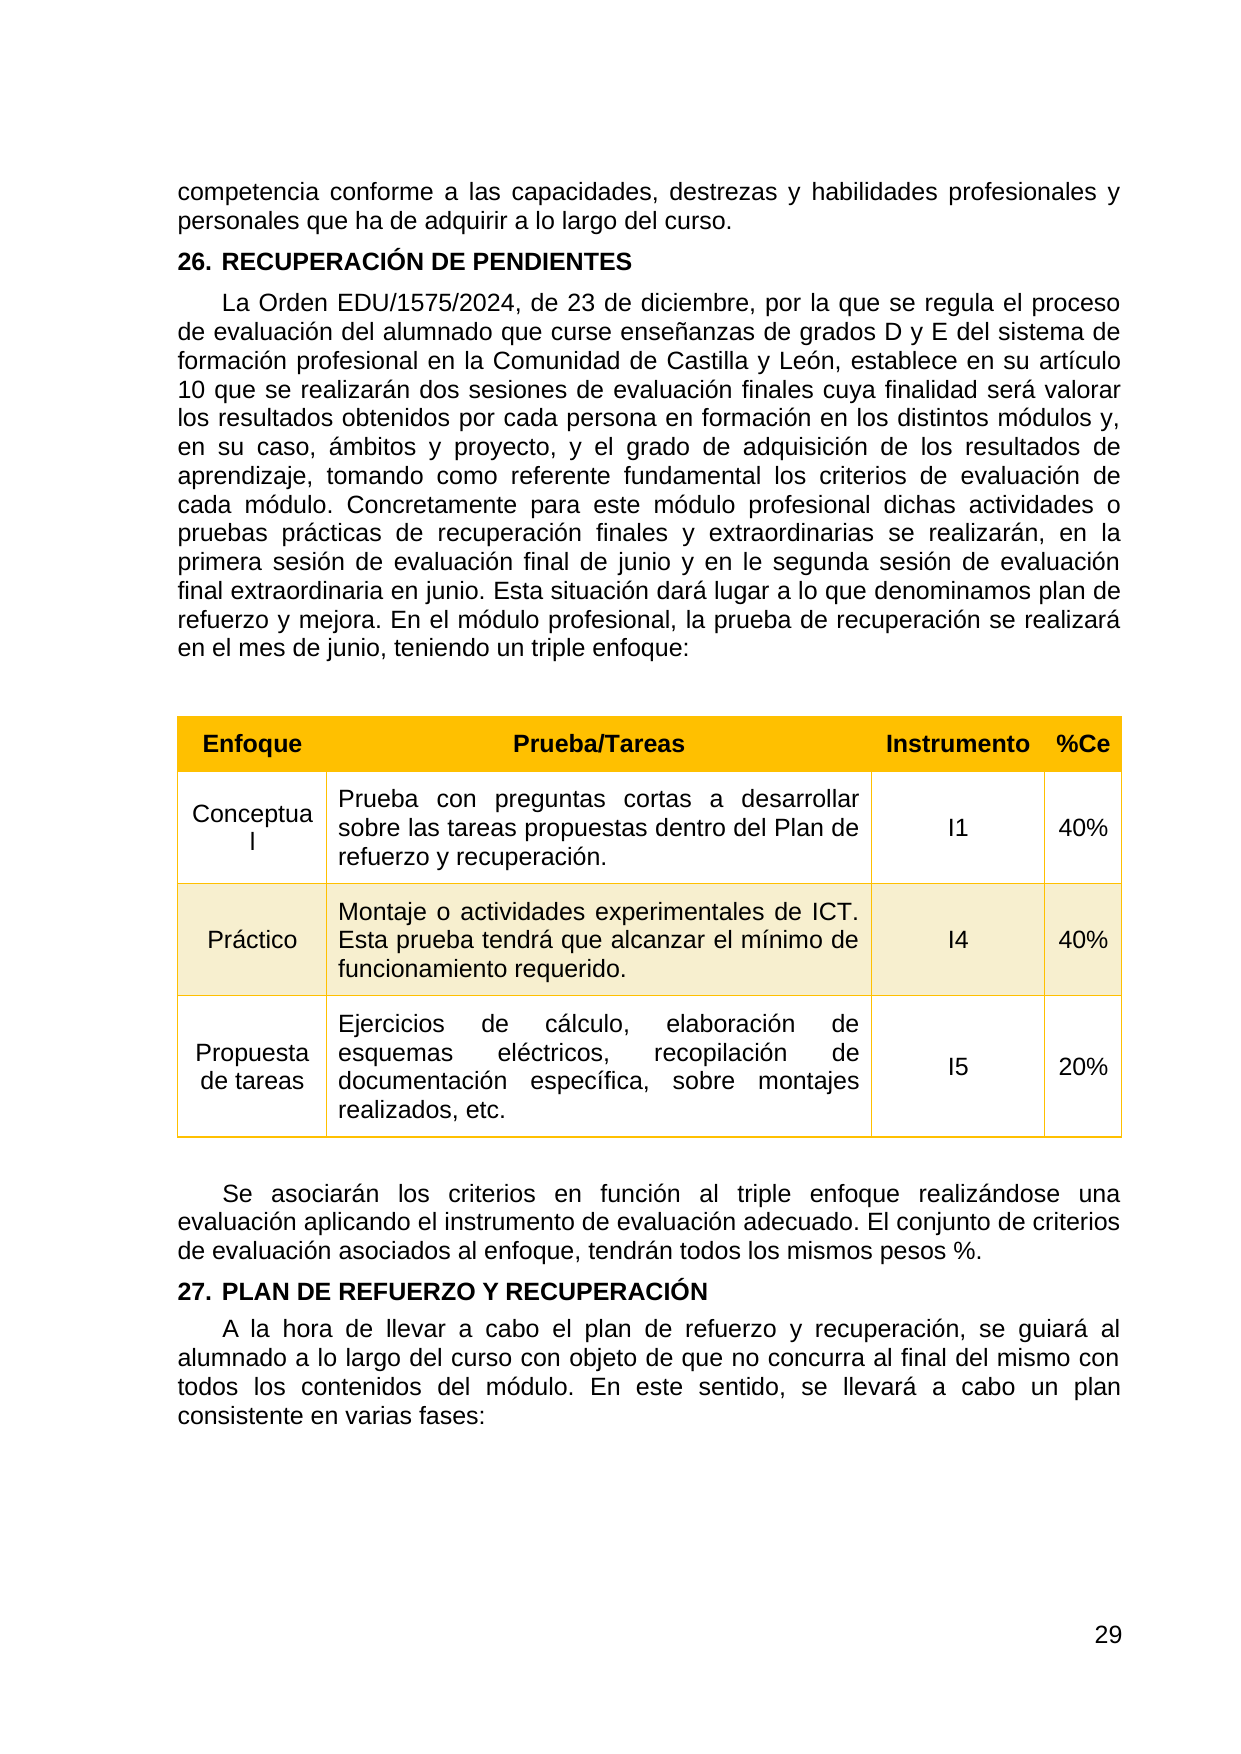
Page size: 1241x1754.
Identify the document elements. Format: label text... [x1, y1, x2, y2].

table_header Instrumento [872, 717, 1044, 771]
table_cell 40% [1045, 772, 1121, 883]
table_header %Ce [1045, 717, 1121, 771]
subtitle PLAN DE REFUERZO Y RECUPERACIÓN [177, 1277, 1122, 1306]
text A la hora de llevar a cabo el plan de refuerzo y recuperación, se guiará al alumnado a lo largo del curso con objeto de que no concurra al final del mismo con todos los contenidos del módulo. En este sentido, se llevará a cabo un plan consistente en varias fases: [177, 1314, 1122, 1429]
table_cell I5 [872, 996, 1044, 1136]
table_cell Conceptual [178, 772, 326, 883]
table_cell Montaje o actividades experimentales de ICT. Esta prueba tendrá que alcanzar el mínimo de funcionamiento requerido. [327, 884, 871, 995]
table_cell I1 [872, 772, 1044, 883]
table_cell I4 [872, 884, 1044, 995]
text Se asociarán los criterios en función al triple enfoque realizándose una evaluación aplicando el instrumento de evaluación adecuado. El conjunto de criterios de evaluación asociados al enfoque, tendrán todos los mismos pesos %. [177, 1179, 1122, 1265]
table_cell Propuesta de tareas [178, 996, 326, 1136]
table_cell Ejercicios de cálculo, elaboración de esquemas eléctricos, recopilación de documentación específica, sobre montajes realizados, etc. [327, 996, 871, 1136]
table_cell Prueba con preguntas cortas a desarrollar sobre las tareas propuestas dentro del Plan de refuerzo y recuperación. [327, 772, 871, 883]
table_header Enfoque [178, 717, 326, 771]
table_cell 40% [1045, 884, 1121, 995]
table_header Prueba/Tareas [327, 717, 871, 771]
text La Orden EDU/1575/2024, de 23 de diciembre, por la que se regula el proceso de evaluación del alumnado que curse enseñanzas de grados D y E del sistema de formación profesional en la Comunidad de Castilla y León, establece en su artículo 10 que se realizarán dos sesiones de evaluación finales cuya finalidad será valorar los resultados obtenidos por cada persona en formación en los distintos módulos y, en su caso, ámbitos y proyecto, y el grado de adquisición de los resultados de aprendizaje, tomando como referente fundamental los criterios de evaluación de cada módulo. Concretamente para este módulo profesional dichas actividades o pruebas prácticas de recuperación finales y extraordinarias se realizarán, en la primera sesión de evaluación final de junio y en le segunda sesión de evaluación final extraordinaria en junio. Esta situación dará lugar a lo que denominamos plan de refuerzo y mejora. En el módulo profesional, la prueba de recuperación se realizará en el mes de junio, teniendo un triple enfoque: [177, 288, 1122, 662]
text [177, 177, 1122, 235]
table_cell 20% [1045, 996, 1121, 1136]
subtitle RECUPERACIÓN DE PENDIENTES [177, 247, 1122, 276]
table_cell Práctico [178, 884, 326, 995]
